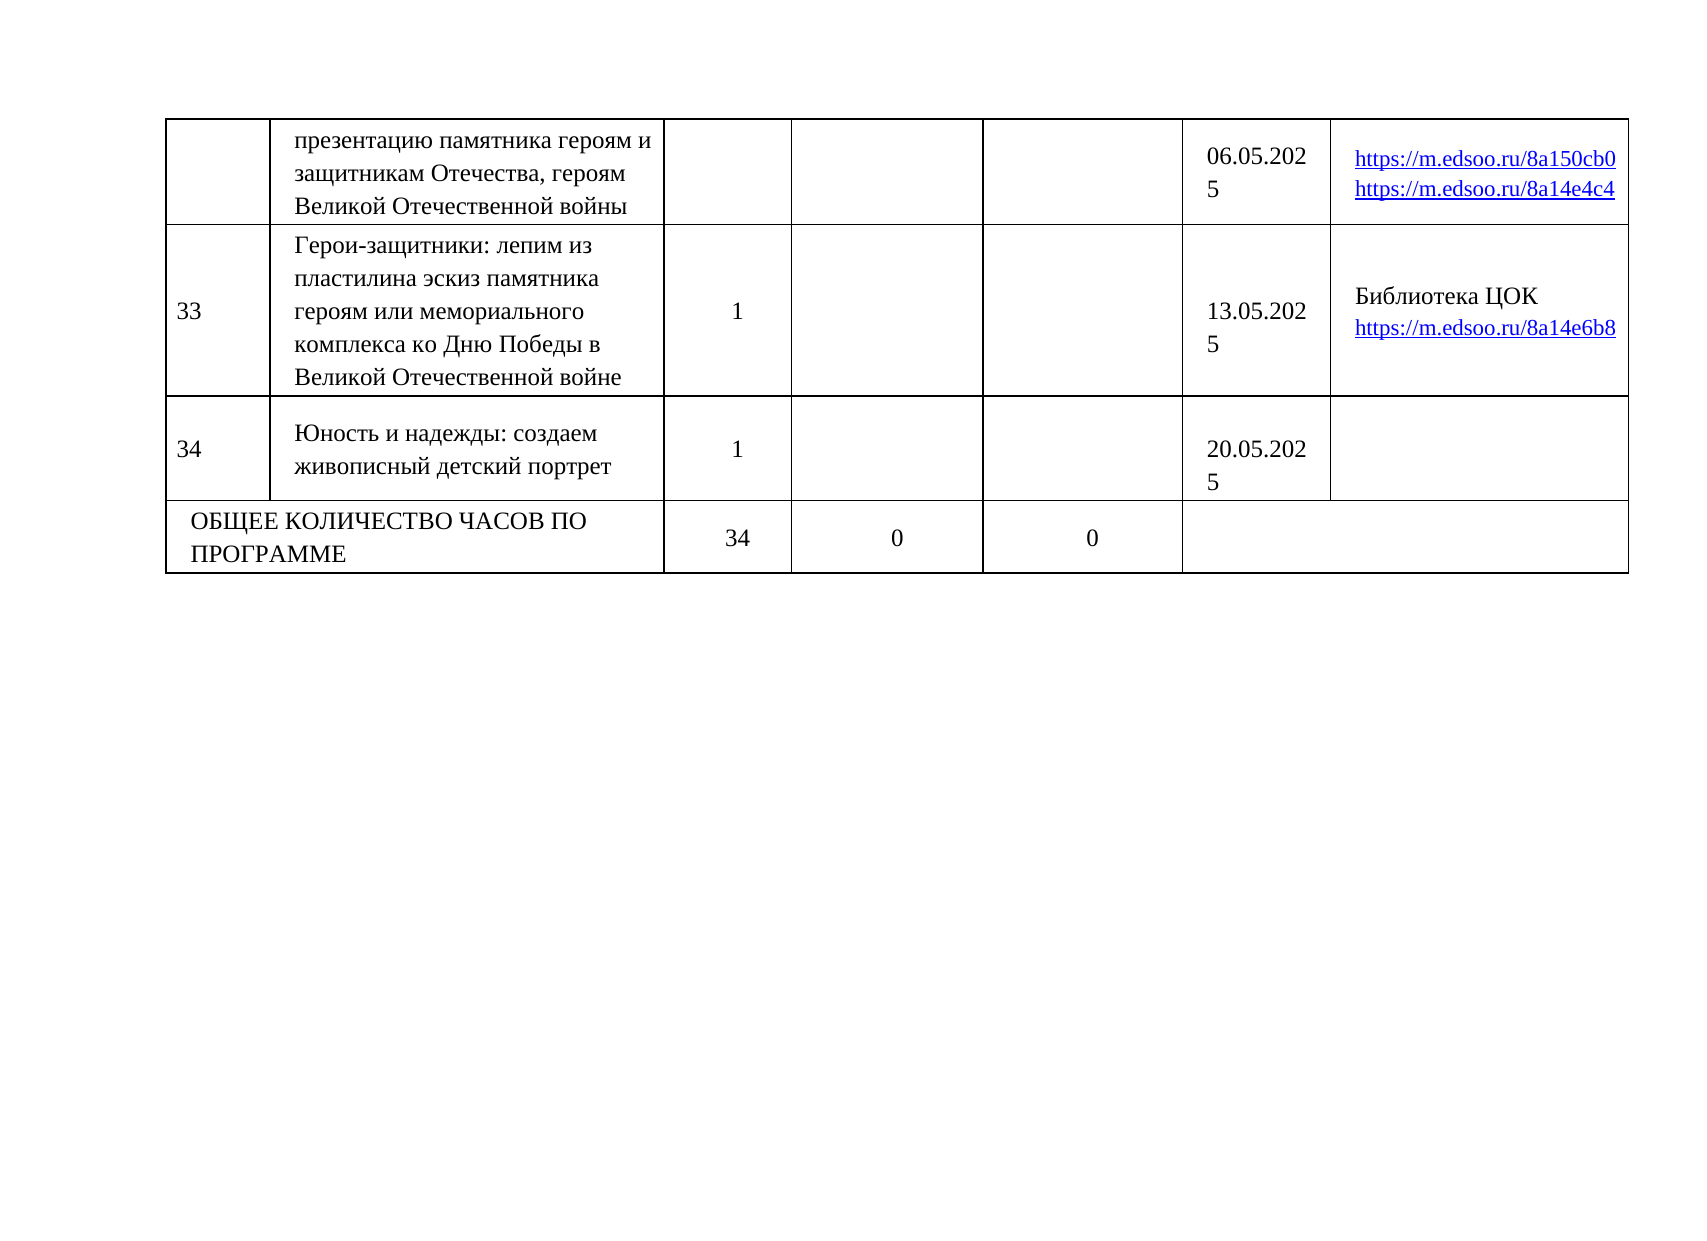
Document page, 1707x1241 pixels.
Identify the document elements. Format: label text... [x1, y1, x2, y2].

table_cell [792, 120, 982, 223]
table_cell Юность и надежды: создаем живописный детский портрет [271, 397, 663, 500]
table_cell [1183, 501, 1628, 572]
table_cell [1331, 120, 1628, 223]
table_cell 34 [167, 397, 269, 500]
table_cell [984, 397, 1182, 500]
table_cell [984, 120, 1182, 223]
table_cell [792, 225, 982, 395]
table_cell Библиотека ЦОК https://m.edsoo.ru/8a14e6b8 [1331, 225, 1628, 395]
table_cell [271, 120, 663, 223]
table_cell 34 [665, 501, 791, 572]
table_cell 1 [665, 120, 791, 223]
table_cell Герои-защитники: лепим из пластилина эскиз памятника героям или мемориального комплекса ко Дню Победы в Великой Отечественной войне [271, 225, 663, 395]
table_cell [984, 225, 1182, 395]
table_cell 20.05.2025 [1183, 397, 1330, 500]
table_cell 13.05.2025 [1183, 225, 1330, 395]
table_cell 33 [167, 225, 269, 395]
table_cell [1331, 397, 1628, 500]
table_cell ОБЩЕЕ КОЛИЧЕСТВО ЧАСОВ ПО ПРОГРАММЕ [167, 501, 663, 572]
table_cell 32 [167, 120, 269, 223]
table_cell 1 [665, 397, 791, 500]
table_cell 0 [792, 501, 982, 572]
table_cell 0 [984, 501, 1182, 572]
table_cell 1 [665, 225, 791, 395]
table_cell [792, 397, 982, 500]
table_cell 06.05.2025 [1183, 120, 1330, 223]
